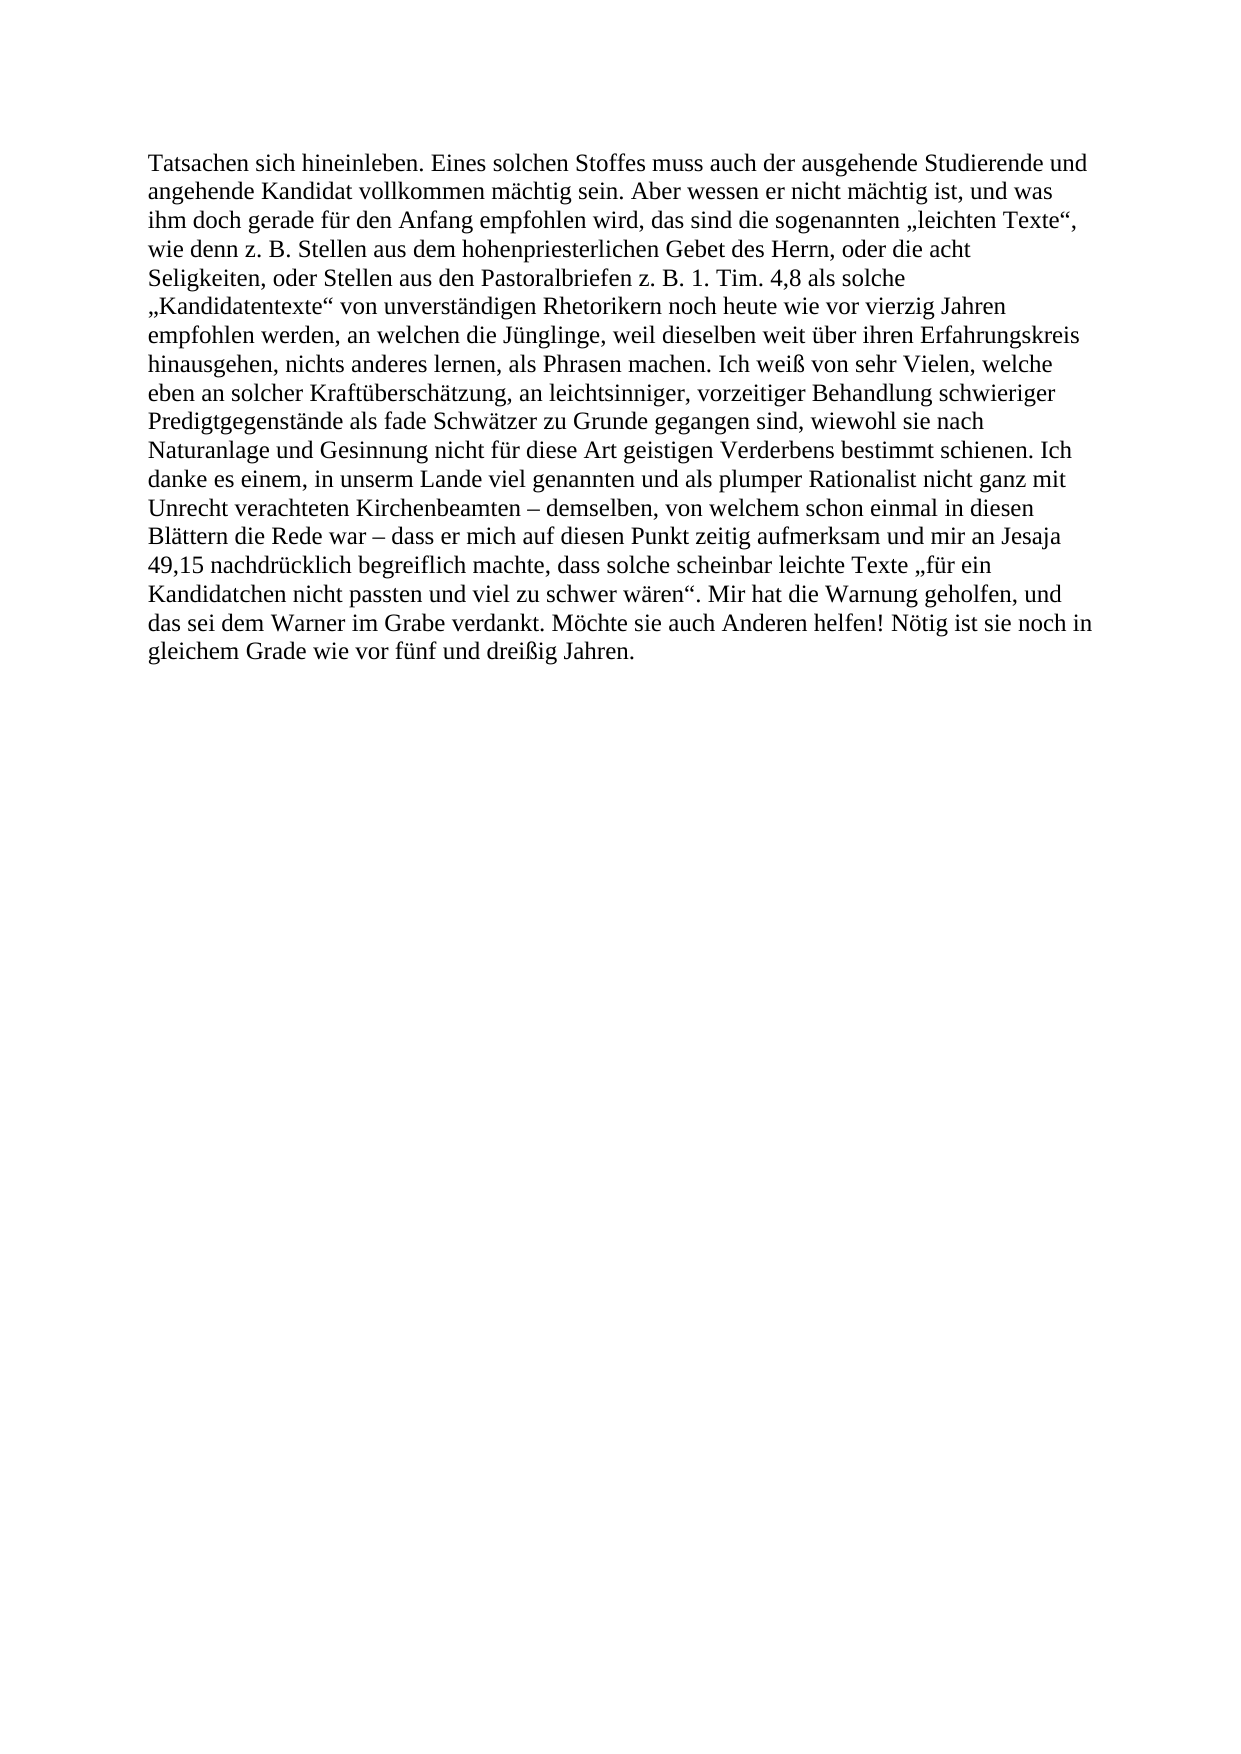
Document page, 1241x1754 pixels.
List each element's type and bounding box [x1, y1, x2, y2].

text [148, 148, 1093, 665]
